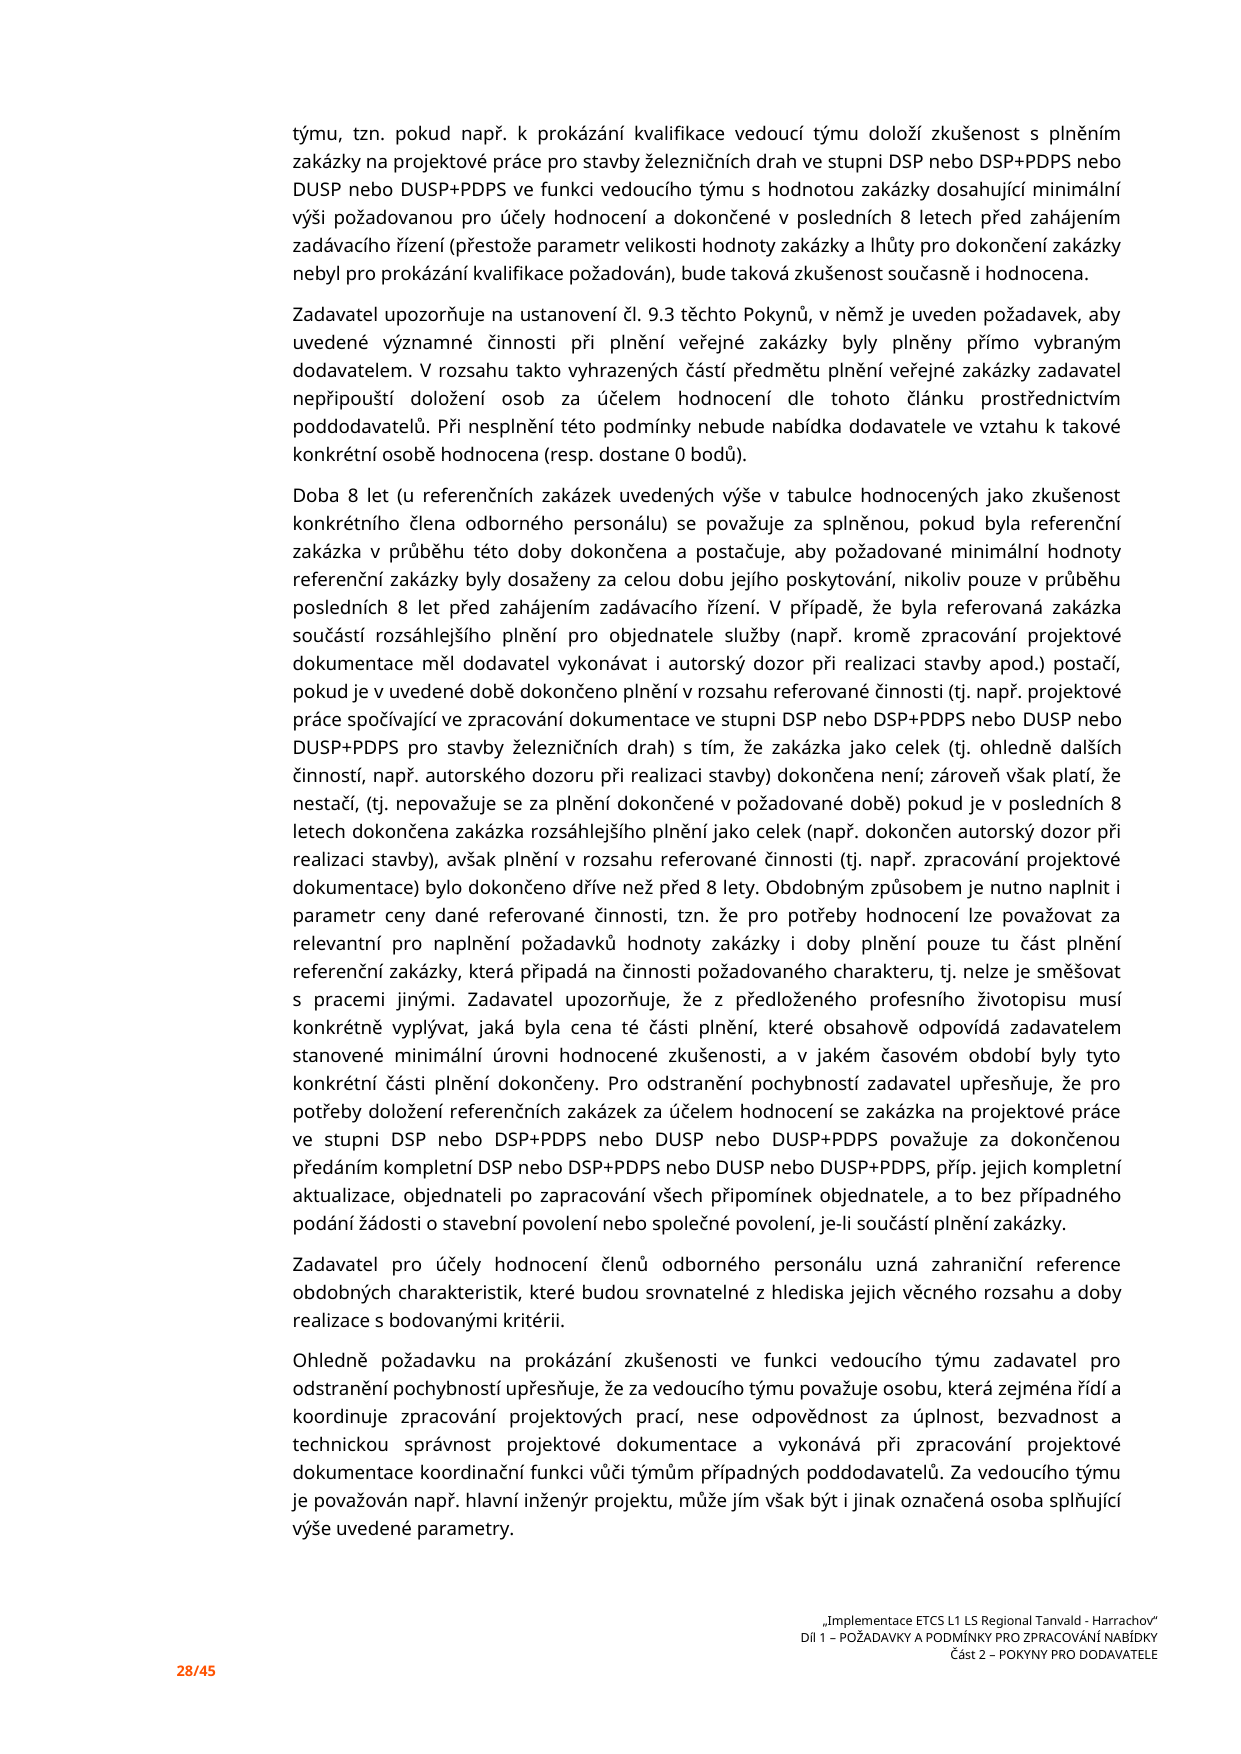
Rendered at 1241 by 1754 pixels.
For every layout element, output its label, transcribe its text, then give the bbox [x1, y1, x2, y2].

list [292, 121, 1122, 286]
list Zadavatel pro účely hodnocení členů odborného personálu uzná zahraniční reference obdobných charakteristik, které budou srovnatelné z hlediska jejich věcného rozsahu a doby realizace s bodovanými kritérii. [292, 1251, 1122, 1332]
list Zadavatel upozorňuje na ustanovení čl. 9.3 těchto Pokynů, v němž je uveden požadavek, aby uvedené významné činnosti při plnění veřejné zakázky byly plněny přímo vybraným dodavatelem. V rozsahu takto vyhrazených částí předmětu plnění veřejné zakázky zadavatel nepřipouští doložení osob za účelem hodnocení dle tohoto článku prostřednictvím poddodavatelů. Při nesplnění této podmínky nebude nabídka dodavatele ve vztahu k takové konkrétní osobě hodnocena (resp. dostane 0 bodů). [292, 301, 1122, 467]
list Ohledně požadavku na prokázání zkušenosti ve funkci vedoucího týmu zadavatel pro odstranění pochybností upřesňuje, že za vedoucího týmu považuje osobu, která zejména řídí a koordinuje zpracování projektových prací, nese odpovědnost za úplnost, bezvadnost a technickou správnost projektové dokumentace a vykonává při zpracování projektové dokumentace koordinační funkci vůči týmům případných poddodavatelů. Za vedoucího týmu je považován např. hlavní inženýr projektu, může jím však být i jinak označená osoba splňující výše uvedené parametry. [292, 1347, 1122, 1541]
list Doba 8 let (u referenčních zakázek uvedených výše v tabulce hodnocených jako zkušenost konkrétního člena odborného personálu) se považuje za splněnou, pokud byla referenční zakázka v průběhu této doby dokončena a postačuje, aby požadované minimální hodnoty referenční zakázky byly dosaženy za celou dobu jejího poskytování, nikoliv pouze v průběhu posledních 8 let před zahájením zadávacího řízení. V případě, že byla referovaná zakázka součástí rozsáhlejšího plnění pro objednatele služby (např. kromě zpracování projektové dokumentace měl dodavatel vykonávat i autorský dozor při realizaci stavby apod.) postačí, pokud je v uvedené době dokončeno plnění v rozsahu referované činnosti (tj. např. projektové práce spočívající ve zpracování dokumentace ve stupni DSP nebo DSP+PDPS nebo DUSP nebo DUSP+PDPS pro stavby železničních drah) s tím, že zakázka jako celek (tj. ohledně dalších činností, např. autorského dozoru při realizaci stavby) dokončena není; zároveň však platí, že nestačí, (tj. nepovažuje se za plnění dokončené v požadované době) pokud je v posledních 8 letech dokončena zakázka rozsáhlejšího plnění jako celek (např. dokončen autorský dozor při realizaci stavby), avšak plnění v rozsahu referované činnosti (tj. např. zpracování projektové dokumentace) bylo dokončeno dříve než před 8 lety. Obdobným způsobem je nutno naplnit i parametr ceny dané referované činnosti, tzn. že pro potřeby hodnocení lze považovat za relevantní pro naplnění požadavků hodnoty zakázky i doby plnění pouze tu část plnění referenční zakázky, která připadá na činnosti požadovaného charakteru, tj. nelze je směšovat s pracemi jinými. Zadavatel upozorňuje, že z předloženého profesního životopisu musí konkrétně vyplývat, jaká byla cena té části plnění, které obsahově odpovídá zadavatelem stanovené minimální úrovni hodnocené zkušenosti, a v jakém časovém období byly tyto konkrétní části plnění dokončeny. Pro odstranění pochybností zadavatel upřesňuje, že pro potřeby doložení referenčních zakázek za účelem hodnocení se zakázka na projektové práce ve stupni DSP nebo DSP+PDPS nebo DUSP nebo DUSP+PDPS považuje za dokončenou předáním kompletní DSP nebo DSP+PDPS nebo DUSP nebo DUSP+PDPS, příp. jejich kompletní aktualizace, objednateli po zapracování všech připomínek objednatele, a to bez případného podání žádosti o stavební povolení nebo společné povolení, je-li součástí plnění zakázky. [292, 482, 1122, 1236]
